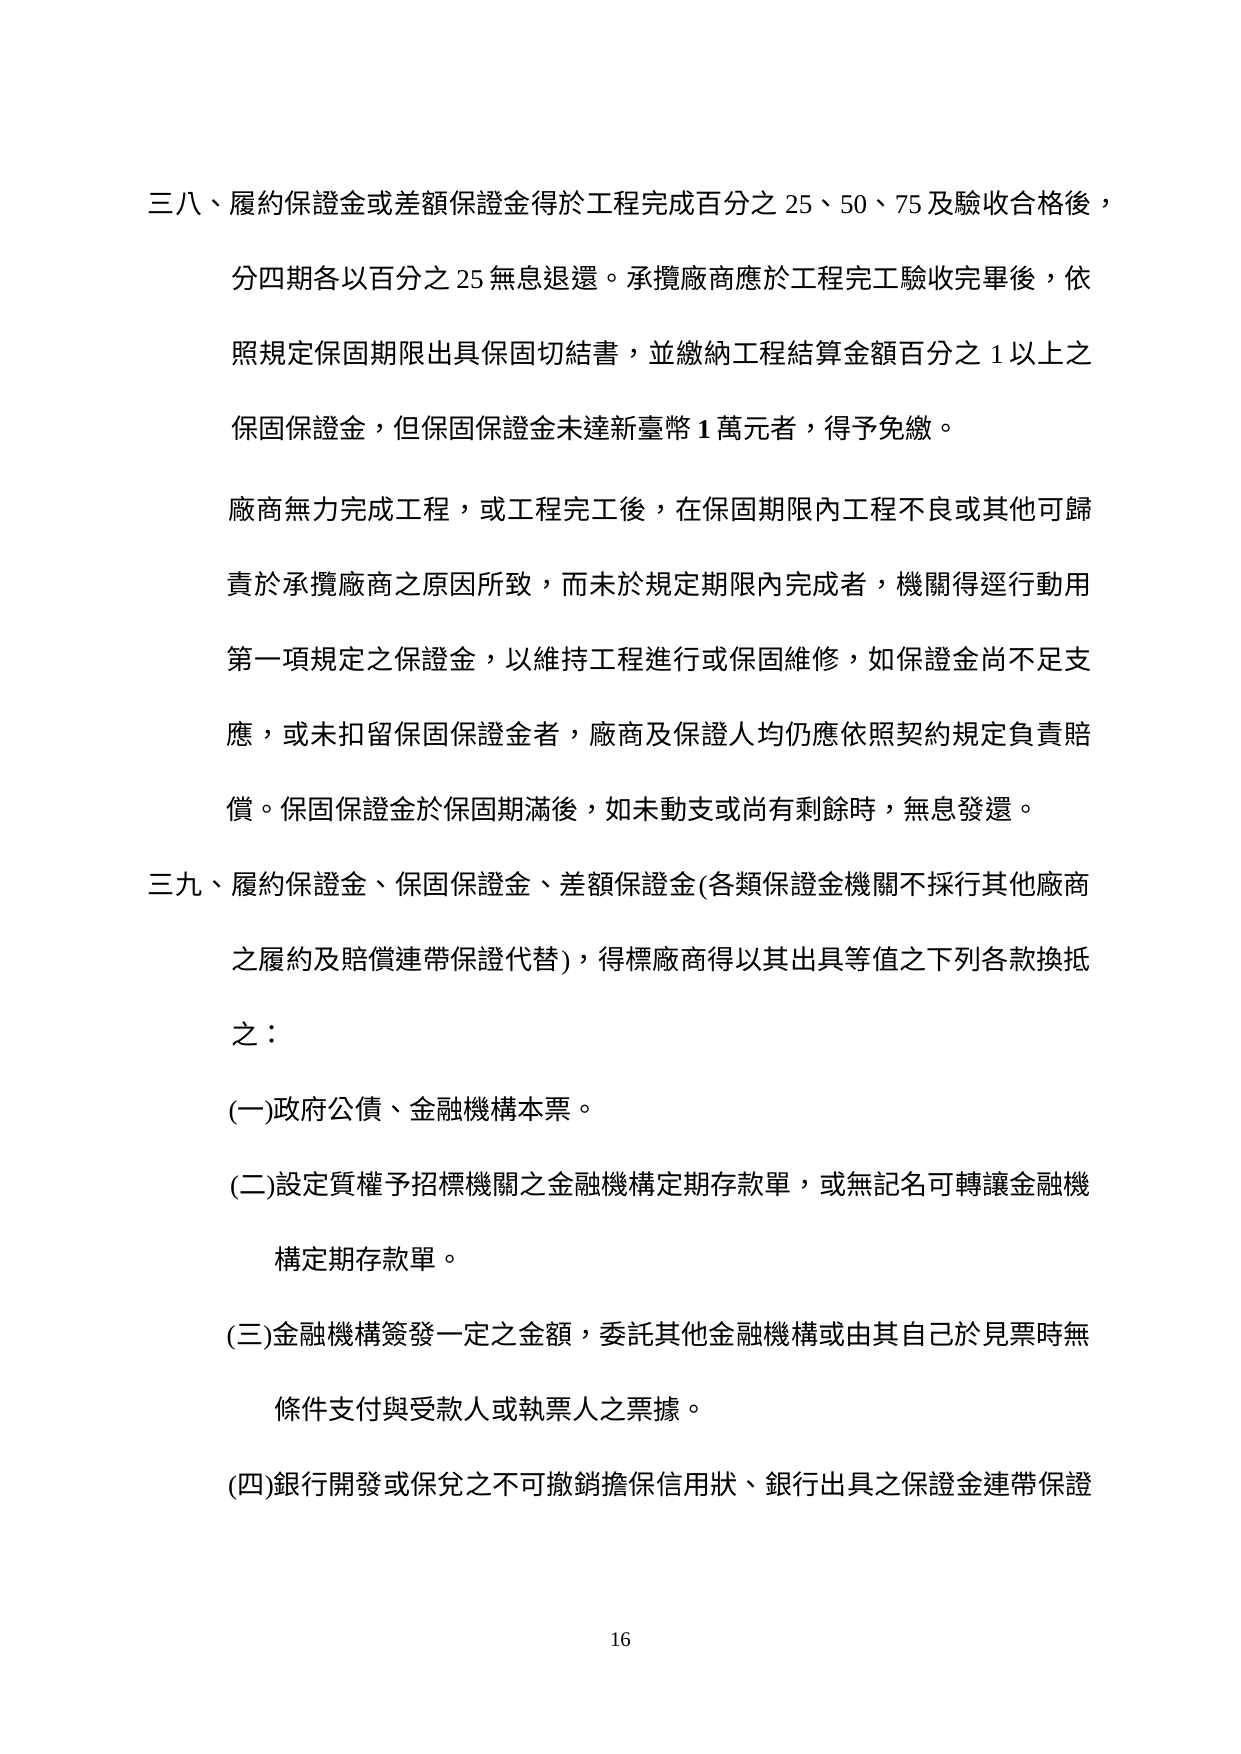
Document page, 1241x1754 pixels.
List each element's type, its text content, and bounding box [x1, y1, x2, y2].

text (一)政府公債、金融機構本票。 [228, 1070, 1092, 1145]
text 三八、履約保證金或差額保證金得於工程完成百分之25、50、75及驗收合格後，分四期各以百分之25無息退還。承攬廠商應於工程完工驗收完畢後，依照規定保固期限出具保固切結書，並繳納工程結算金額百分之1以上之保固保證金，但保固保證金未達新臺幣1萬元者，得予免繳。 [148, 164, 1092, 464]
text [228, 1445, 1092, 1520]
text (三)金融機構簽發一定之金額，委託其他金融機構或由其自己於見票時無條件支付與受款人或執票人之票據。 [226, 1295, 1092, 1445]
text (二)設定質權予招標機關之金融機構定期存款單，或無記名可轉讓金融機構定期存款單。 [230, 1145, 1092, 1295]
text 廠商無力完成工程，或工程完工後，在保固期限內工程不良或其他可歸責於承攬廠商之原因所致，而未於規定期限內完成者，機關得逕行動用第一項規定之保證金，以維持工程進行或保固維修，如保證金尚不足支應，或未扣留保固保證金者，廠商及保證人均仍應依照契約規定負責賠償。保固保證金於保固期滿後，如未動支或尚有剩餘時，無息發還。 [226, 470, 1092, 845]
text 三九、履約保證金、保固保證金、差額保證金(各類保證金機關不採行其他廠商之履約及賠償連帶保證代替)，得標廠商得以其出具等值之下列各款換抵之： [148, 845, 1092, 1070]
